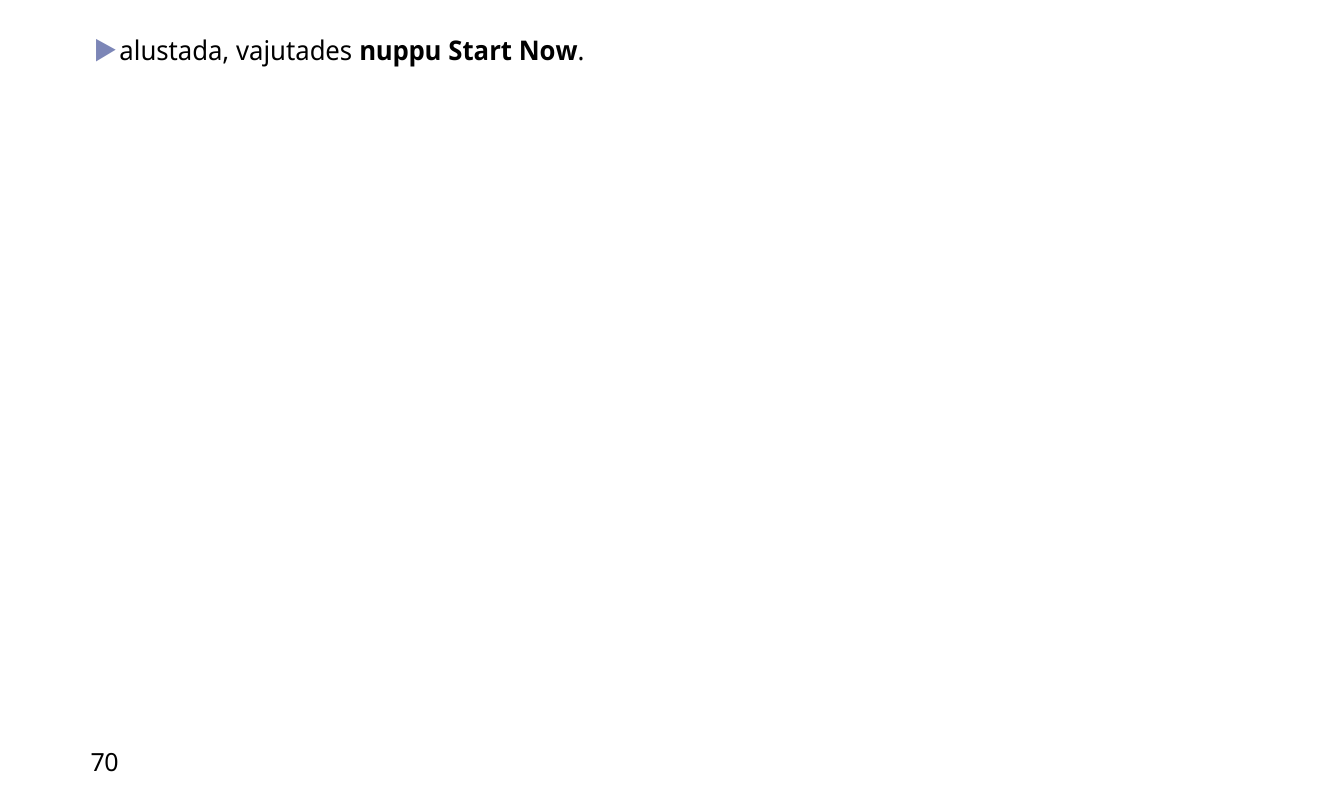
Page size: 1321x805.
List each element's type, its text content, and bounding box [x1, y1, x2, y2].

list alustada, vajutades nuppu Start Now. [93, 31, 1258, 68]
